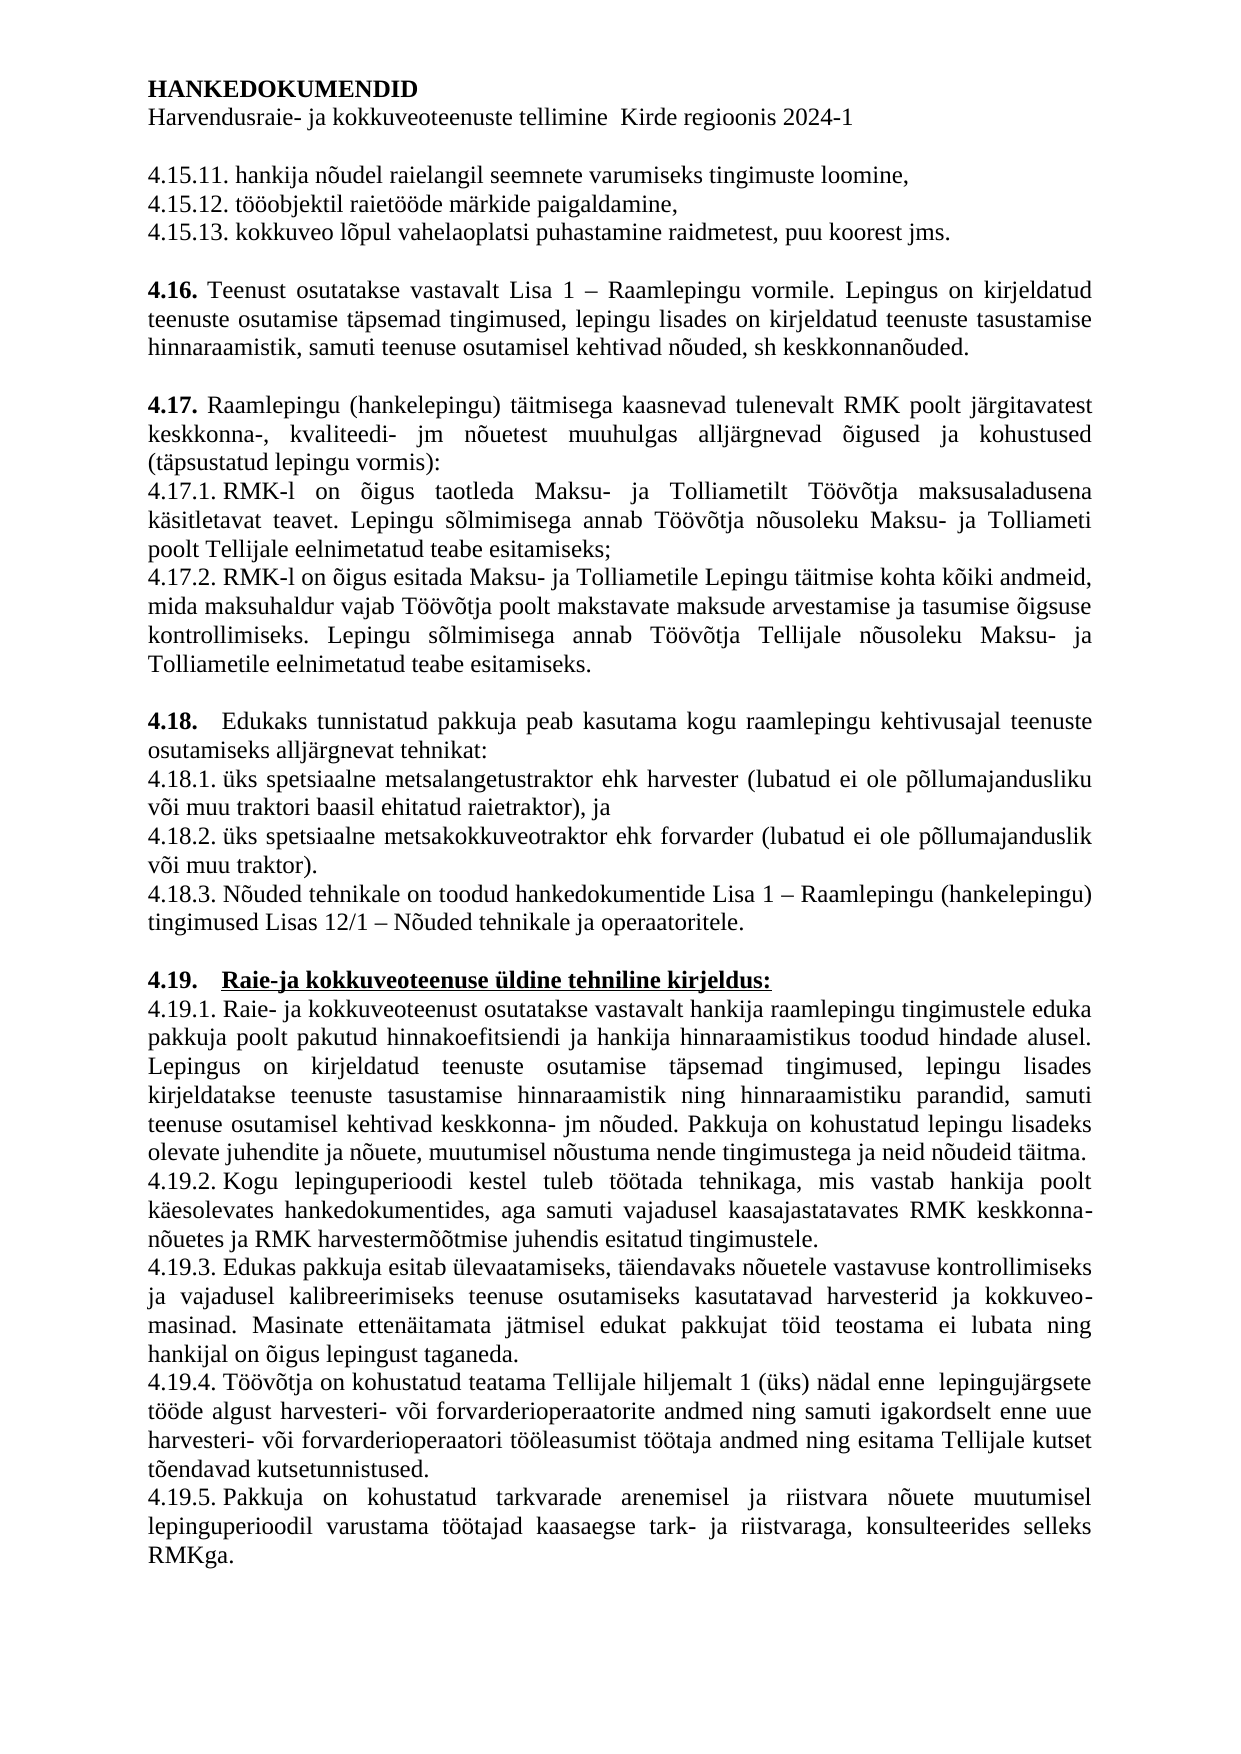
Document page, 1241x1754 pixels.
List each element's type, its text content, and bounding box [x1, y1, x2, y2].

list Pakkuja on kohustatud tarkvarade arenemisel ja riistvara nõuete muutumisel lepinguperioodil varustama töötajad kaasaegse tark- ja riistvaraga, konsulteerides selleks RMKga. [148, 1482, 1093, 1569]
list hankija nõudel raielangil seemnete varumiseks tingimuste loomine, [148, 160, 1093, 189]
list üks spetsiaalne metsakokkuveotraktor ehk forvarder (lubatud ei ole põllumajanduslik või muu traktor). [148, 821, 1093, 879]
list RMK-l on õigus taotleda Maksu- ja Tolliametilt Töövõtja maksusaladusena käsitletavat teavet. Lepingu sõlmimisega annab Töövõtja nõusoleku Maksu- ja Tolliameti poolt Tellijale eelnimetatud teabe esitamiseks; [148, 476, 1093, 562]
list kokkuveo lõpul vahelaoplatsi puhastamine raidmetest, puu koorest jms. [148, 217, 1093, 246]
list RMK-l on õigus esitada Maksu- ja Tolliametile Lepingu täitmise kohta kõiki andmeid, mida maksuhaldur vajab Töövõtja poolt makstavate maksude arvestamise ja tasumise õigsuse kontrollimiseks. Lepingu sõlmimisega annab Töövõtja Tellijale nõusoleku Maksu- ja Tolliametile eelnimetatud teabe esitamiseks. [148, 562, 1093, 677]
list Edukas pakkuja esitab ülevaatamiseks, täiendavaks nõuetele vastavuse kontrollimiseks ja vajadusel kalibreerimiseks teenuse osutamiseks kasutatavad harvesterid ja kokkuveomasinad. Masinate ettenäitamata jätmisel edukat pakkujat töid teostama ei lubata ning hankijal on õigus lepingust taganeda. [148, 1252, 1093, 1367]
list Teenust osutatakse vastavalt Lisa 1 – Raamlepingu vormile. Lepingus on kirjeldatud teenuste osutamise täpsemad tingimused, lepingu lisades on kirjeldatud teenuste tasustamise hinnaraamistik, samuti teenuse osutamisel kehtivad nõuded, sh keskkonnanõuded. [148, 275, 1093, 361]
list Kogu lepinguperioodi kestel tuleb töötada tehnikaga, mis vastab hankija poolt käesolevates hankedokumentides, aga samuti vajadusel kaasajastatavates RMK keskkonnanõuetes ja RMK harvestermõõtmise juhendis esitatud tingimustele. [148, 1166, 1093, 1252]
list Raamlepingu (hankelepingu) täitmisega kaasnevad tulenevalt RMK poolt järgitavatest keskkonna-, kvaliteedi- jm nõuetest muuhulgas alljärgnevad õigused ja kohustused (täpsustatud lepingu vormis): [148, 390, 1093, 476]
list Raie- ja kokkuveoteenust osutatakse vastavalt hankija raamlepingu tingimustele eduka pakkuja poolt pakutud hinnakoefitsiendi ja hankija hinnaraamistikus toodud hindade alusel. Lepingus on kirjeldatud teenuste osutamise täpsemad tingimused, lepingu lisades kirjeldatakse teenuste tasustamise hinnaraamistik ning hinnaraamistiku parandid, samuti teenuse osutamisel kehtivad keskkonna- jm nõuded. Pakkuja on kohustatud lepingu lisadeks olevate juhendite ja nõuete, muutumisel nõustuma nende tingimustega ja neid nõudeid täitma. [148, 994, 1093, 1166]
list tööobjektil raietööde märkide paigaldamine, [148, 189, 1093, 217]
list Edukaks tunnistatud pakkuja peab kasutama kogu raamlepingu kehtivusajal teenuste osutamiseks alljärgnevat tehnikat: [148, 706, 1093, 764]
list üks spetsiaalne metsalangetustraktor ehk harvester (lubatud ei ole põllumajandusliku või muu traktori baasil ehitatud raietraktor), ja [148, 764, 1093, 821]
list Raie-ja kokkuveoteenuse üldine tehniline kirjeldus: [148, 965, 1093, 994]
list Töövõtja on kohustatud teatama Tellijale hiljemalt 1 (üks) nädal enne lepingujärgsete tööde algust harvesteri- või forvarderioperaatorite andmed ning samuti igakordselt enne uue harvesteri- või forvarderioperaatori tööleasumist töötaja andmed ning esitama Tellijale kutset tõendavad kutsetunnistused. [148, 1367, 1093, 1482]
list Nõuded tehnikale on toodud hankedokumentide Lisa 1 – Raamlepingu (hankelepingu) tingimused Lisas 12/1 – Nõuded tehnikale ja operaatoritele. [148, 879, 1093, 936]
